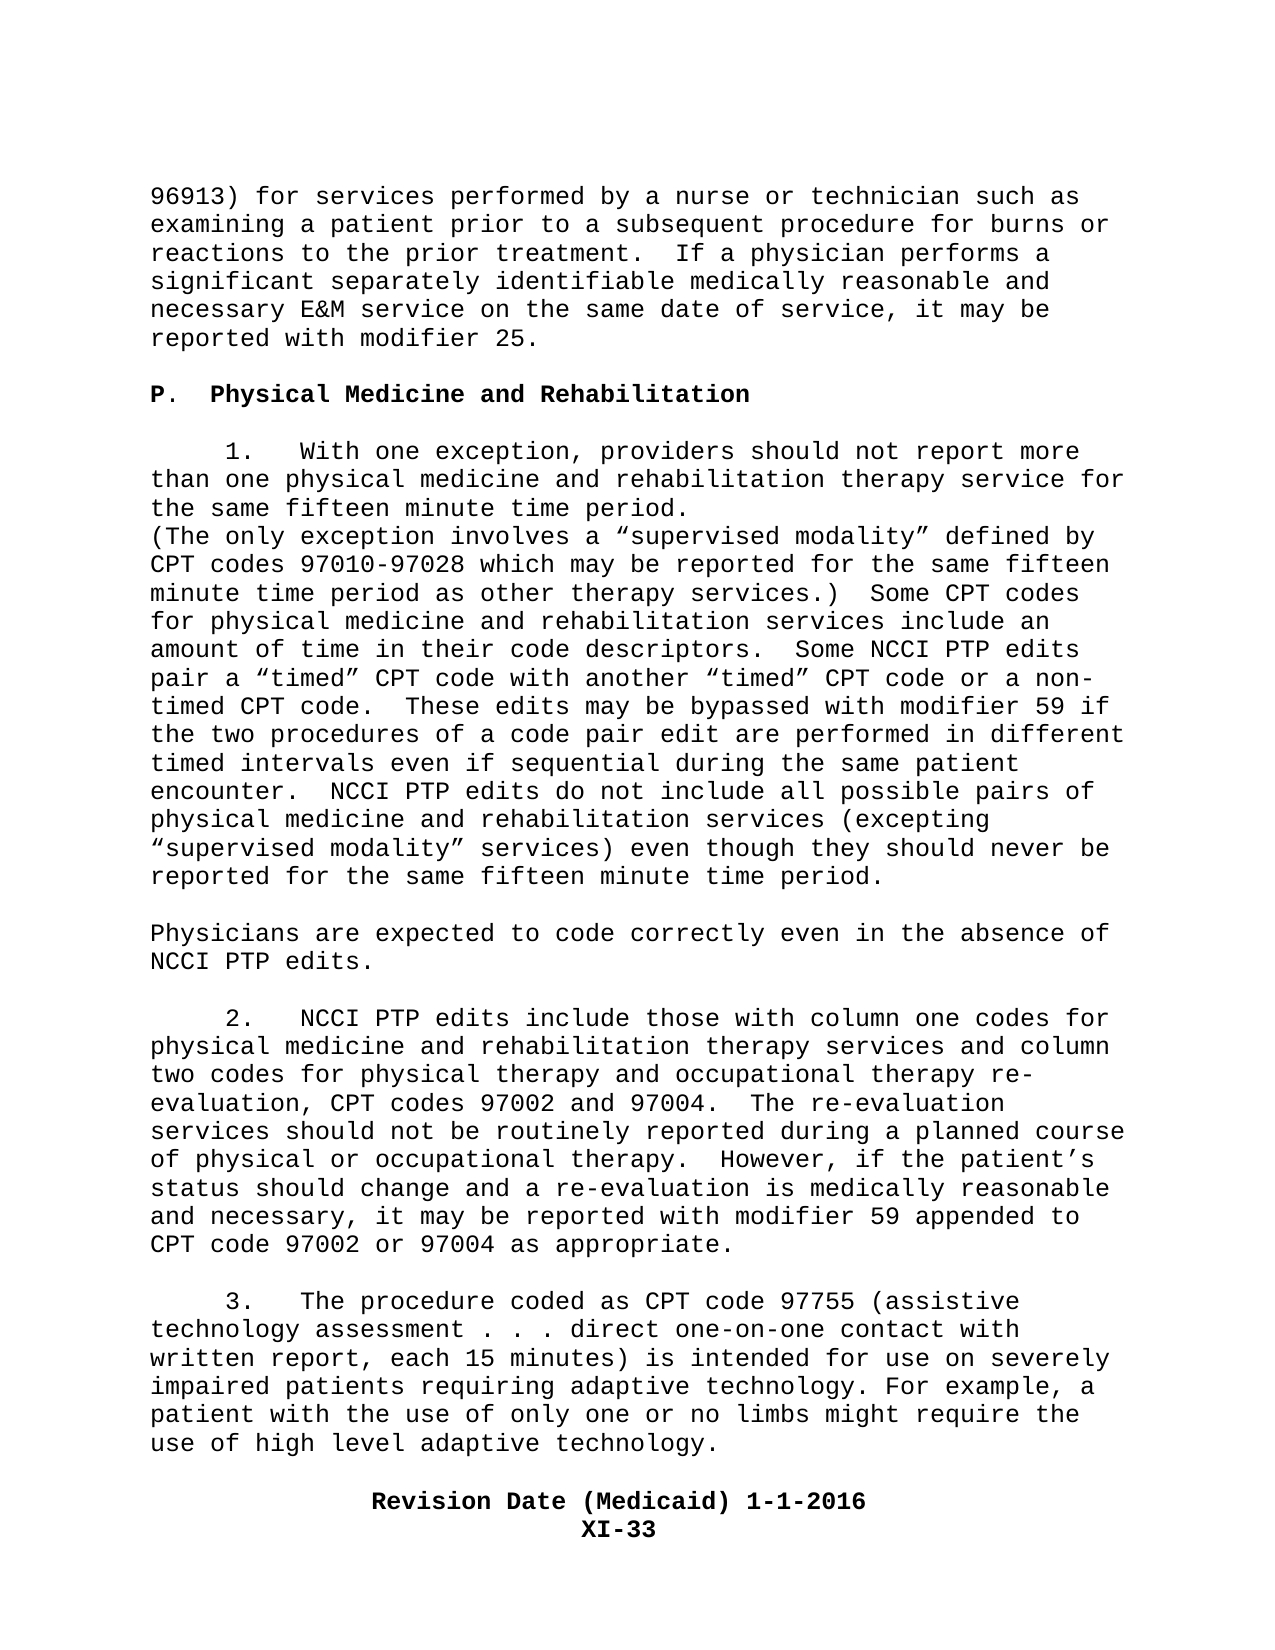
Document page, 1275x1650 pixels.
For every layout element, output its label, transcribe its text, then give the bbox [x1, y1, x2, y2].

text (The only exception involves a “supervised modality” defined by CPT codes 97010-97028 which may be reported for the same fifteen minute time period as other therapy services.) Some CPT codes for physical medicine and rehabilitation services include an amount of time in their code descriptors. Some NCCI PTP edits pair a “timed” CPT code with another “timed” CPT code or a non-timed CPT code. These edits may be bypassed with modifier 59 if the two procedures of a code pair edit are performed in different timed intervals even if sequential during the same patient encounter. NCCI PTP edits do not include all possible pairs of physical medicine and rehabilitation services (excepting “supervised modality” services) even though they should never be reported for the same fifteen minute time period. [150, 523, 1125, 892]
text P. Physical Medicine and Rehabilitation [150, 382, 1125, 410]
list The procedure coded as CPT code 97755 (assistive technology assessment . . . direct one-on-one contact with written report, each 15 minutes) is intended for use on severely impaired patients requiring adaptive technology. For example, a patient with the use of only one or no limbs might require the use of high level adaptive technology. [150, 1288, 1125, 1458]
text two codes for physical therapy and occupational therapy re-evaluation, CPT codes 97002 and 97004. The re-evaluation services should not be routinely reported during a planned course of physical or occupational therapy. However, if the patient’s status should change and a re-evaluation is medically reasonable and necessary, it may be reported with modifier 59 appended to CPT code 97002 or 97004 as appropriate. [150, 1062, 1125, 1260]
list NCCI PTP edits include those with column one codes for physical medicine and rehabilitation therapy services and column [150, 1005, 1125, 1062]
text Physicians are expected to code correctly even in the absence of NCCI PTP edits. [150, 920, 1125, 977]
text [150, 183, 1125, 353]
list With one exception, providers should not report more than one physical medicine and rehabilitation therapy service for the same fifteen minute time period. [150, 438, 1125, 523]
